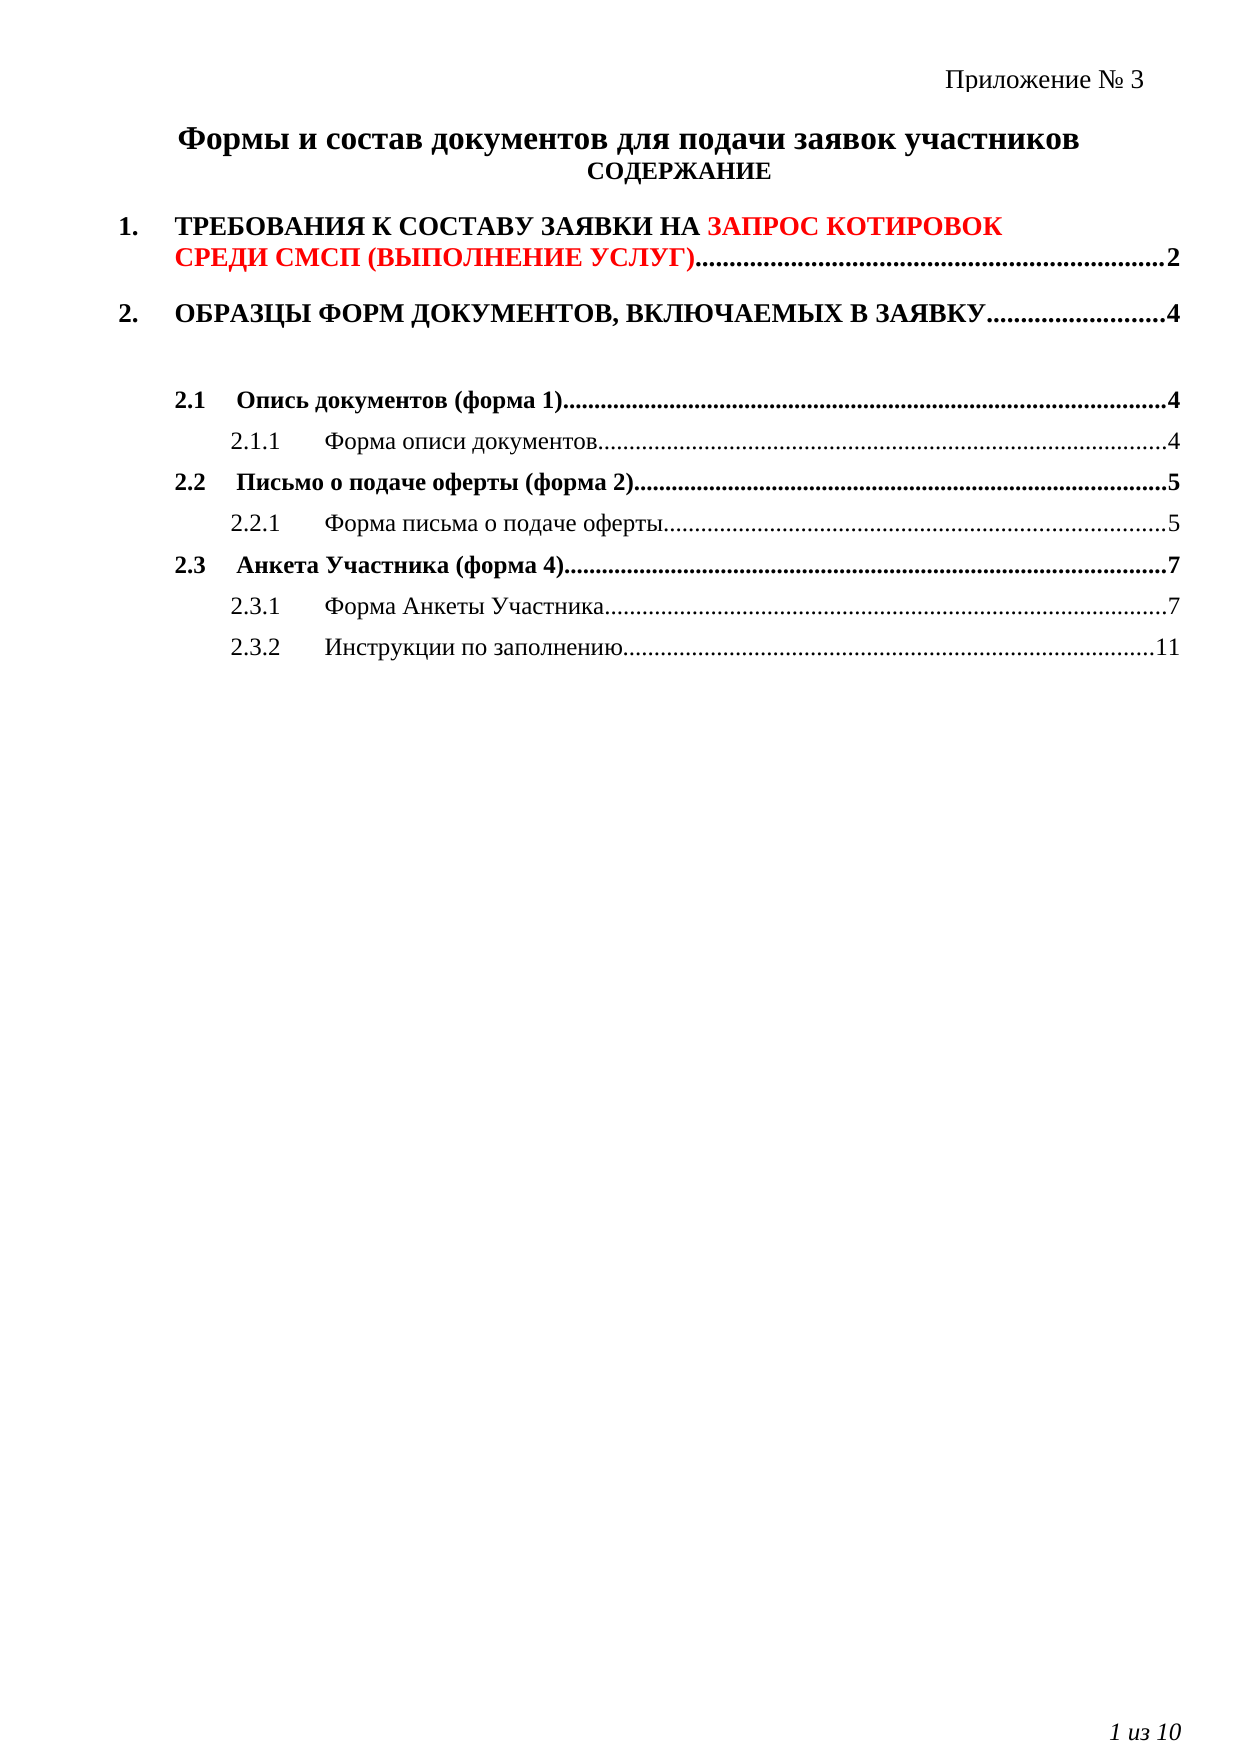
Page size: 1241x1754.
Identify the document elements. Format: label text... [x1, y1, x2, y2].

text 2.3 Анкета Участника (форма 4) 7 [174, 550, 1093, 578]
text 2.3.2 Инструкции по заполнению 11 [230, 632, 1063, 661]
text 2.2 Письмо о подаче оферты (форма 2) 5 [174, 467, 1093, 496]
list Формы и состав документов для подачи заявок участников СОДЕРЖАНИЕ [118, 118, 1181, 185]
text 2.2.1 Форма письма о подаче оферты 5 [230, 508, 1063, 537]
text 2.1.1 Форма описи документов 4 [230, 426, 1063, 455]
text 2. ОБРАЗЦЫ ФОРМ ДОКУМЕНТОВ, ВКЛЮЧАЕМЫХ В ЗАЯВКУ 4 [118, 297, 1063, 329]
text 2.1 Опись документов (форма 1) 4 [174, 385, 1093, 413]
text 2.3.1 Форма Анкеты Участника 7 [230, 591, 1063, 620]
text 1. ТРЕБОВАНИЯ К СОСТАВУ ЗАЯВКИ на запрос котировок среди СМСП (выполнение Услуг) 2 [118, 210, 1063, 272]
